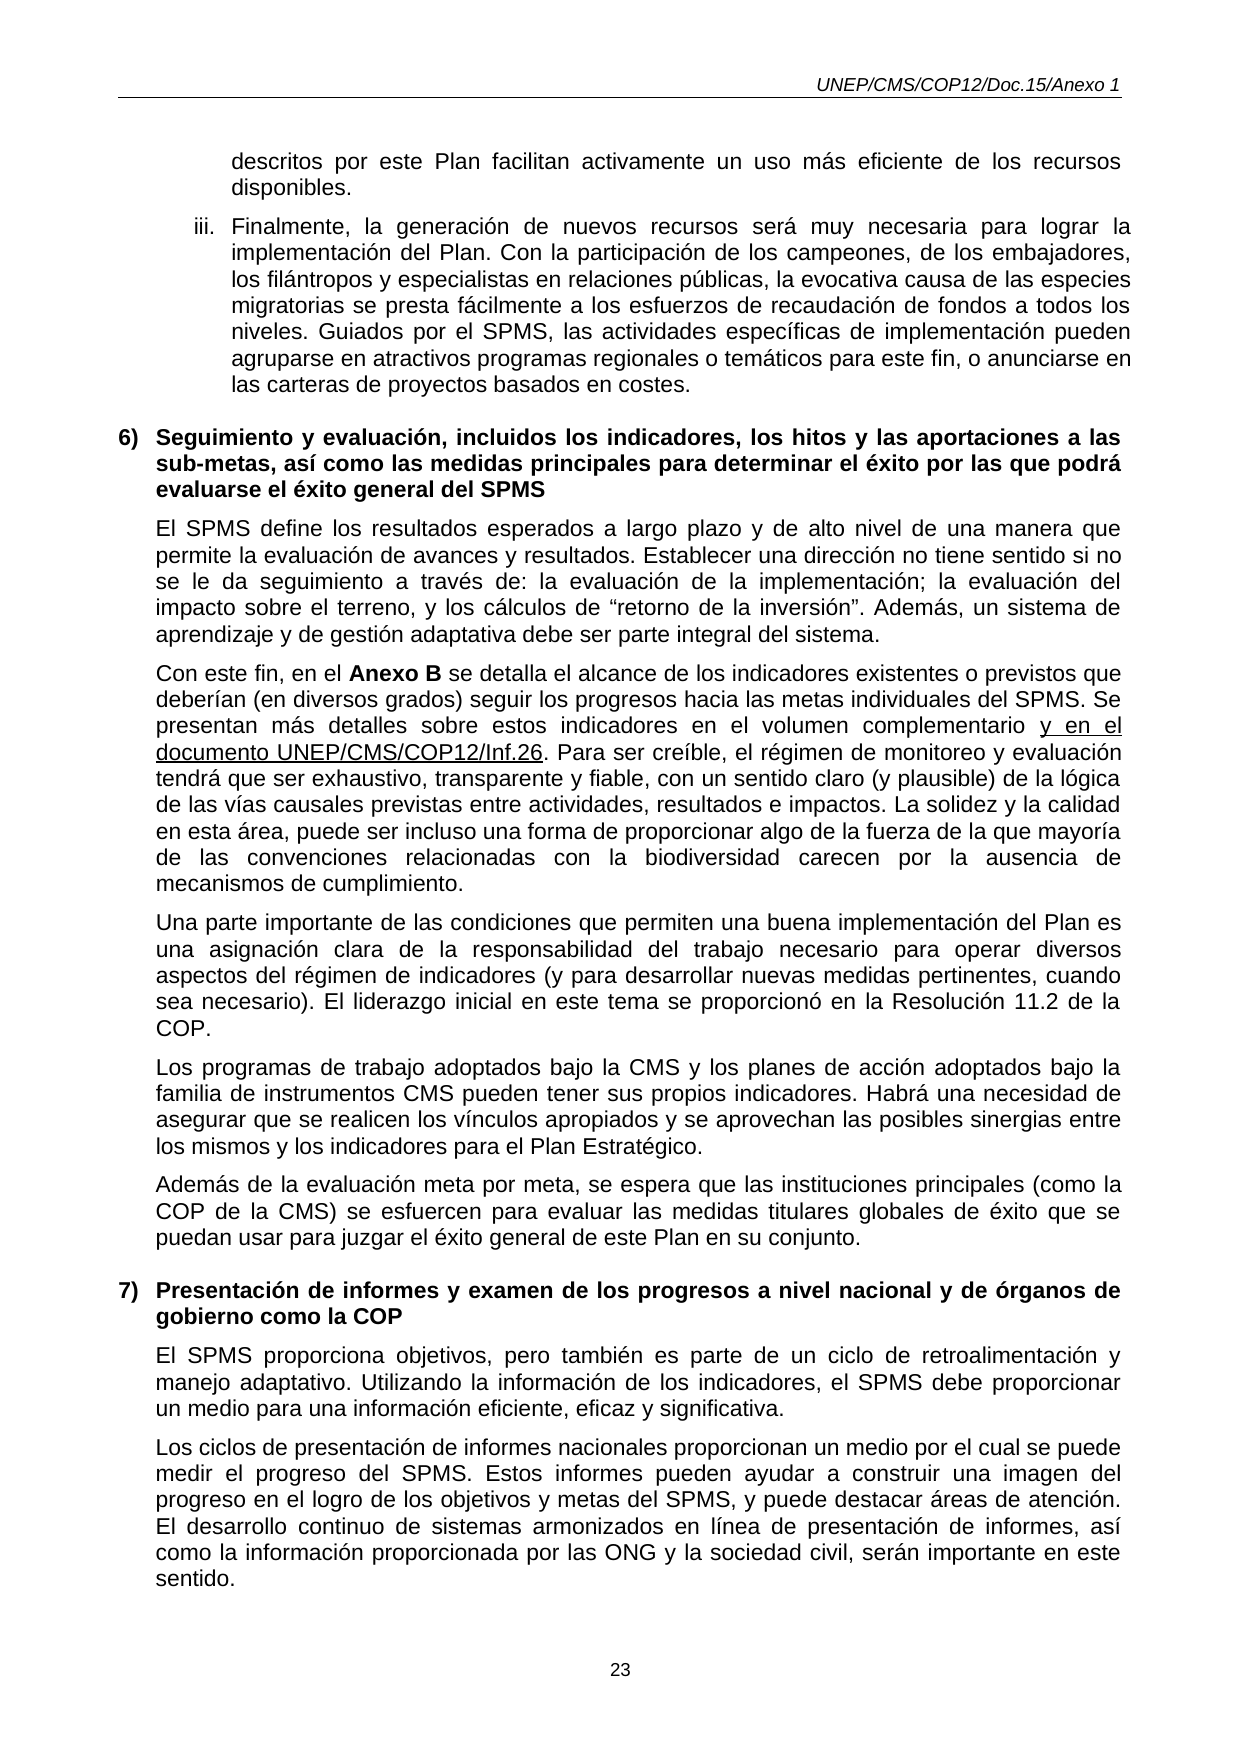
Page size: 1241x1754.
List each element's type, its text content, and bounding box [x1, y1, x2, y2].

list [193, 148, 1122, 200]
text El SPMS proporciona objetivos, pero también es parte de un ciclo de retroalimentación y manejo adaptativo. Utilizando la información de los indicadores, el SPMS debe proporcionar un medio para una información eficiente, eficaz y significativa. [155, 1342, 1122, 1421]
text Los ciclos de presentación de informes nacionales proporcionan un medio por el cual se puede medir el progreso del SPMS. Estos informes pueden ayudar a construir una imagen del progreso en el logro de los objetivos y metas del SPMS, y puede destacar áreas de atención. El desarrollo continuo de sistemas armonizados en línea de presentación de informes, así como la información proporcionada por las ONG y la sociedad civil, serán importante en este sentido. [155, 1434, 1122, 1592]
text Además de la evaluación meta por meta, se espera que las instituciones principales (como la COP de la CMS) se esfuercen para evaluar las medidas titulares globales de éxito que se puedan usar para juzgar el éxito general de este Plan en su conjunto. [155, 1171, 1122, 1251]
text Los programas de trabajo adoptados bajo la CMS y los planes de acción adoptados bajo la familia de instrumentos CMS pueden tener sus propios indicadores. Habrá una necesidad de asegurar que se realicen los vínculos apropiados y se aprovechan las posibles sinergias entre los mismos y los indicadores para el Plan Estratégico. [156, 1053, 1122, 1159]
list Finalmente, la generación de nuevos recursos será muy necesaria para lograr la implementación del Plan. Con la participación de los campeones, de los embajadores, los filántropos y especialistas en relaciones públicas, la evocativa causa de las especies migratorias se presta fácilmente a los esfuerzos de recaudación de fondos a todos los niveles. Guiados por el SPMS, las actividades específicas de implementación pueden agruparse en atractivos programas regionales o temáticos para este fin, o anunciarse en las carteras de proyectos basados en costes. [193, 213, 1132, 397]
list Presentación de informes y examen de los progresos a nivel nacional y de órganos de gobierno como la COP [118, 1277, 1122, 1329]
text El SPMS define los resultados esperados a largo plazo y de alto nivel de una manera que permite la evaluación de avances y resultados. Establecer una dirección no tiene sentido si no se le da seguimiento a través de: la evaluación de la implementación; la evaluación del impacto sobre el terreno, y los cálculos de “retorno de la inversión”. Además, un sistema de aprendizaje y de gestión adaptativa debe ser parte integral del sistema. [155, 515, 1122, 647]
list Seguimiento y evaluación, incluidos los indicadores, los hitos y las aportaciones a las sub-metas, así como las medidas principales para determinar el éxito por las que podrá evaluarse el éxito general del SPMS [118, 424, 1122, 503]
text Con este fin, en el Anexo B se detalla el alcance de los indicadores existentes o previstos que deberían (en diversos grados) seguir los progresos hacia las metas individuales del SPMS. Se presentan más detalles sobre estos indicadores en el volumen complementario y en el documento UNEP/CMS/COP12/Inf.26. Para ser creíble, el régimen de monitoreo y evaluación tendrá que ser exhaustivo, transparente y fiable, con un sentido claro (y plausible) de la lógica de las vías causales previstas entre actividades, resultados e impactos. La solidez y la calidad en esta área, puede ser incluso una forma de proporcionar algo de la fuerza de la que mayoría de las convenciones relacionadas con la biodiversidad carecen por la ausencia de mecanismos de cumplimiento. [156, 659, 1122, 897]
text Una parte importante de las condiciones que permiten una buena implementación del Plan es una asignación clara de la responsabilidad del trabajo necesario para operar diversos aspectos del régimen de indicadores (y para desarrollar nuevas medidas pertinentes, cuando sea necesario). El liderazgo inicial en este tema se proporcionó en la Resolución 11.2 de la COP. [156, 909, 1122, 1041]
